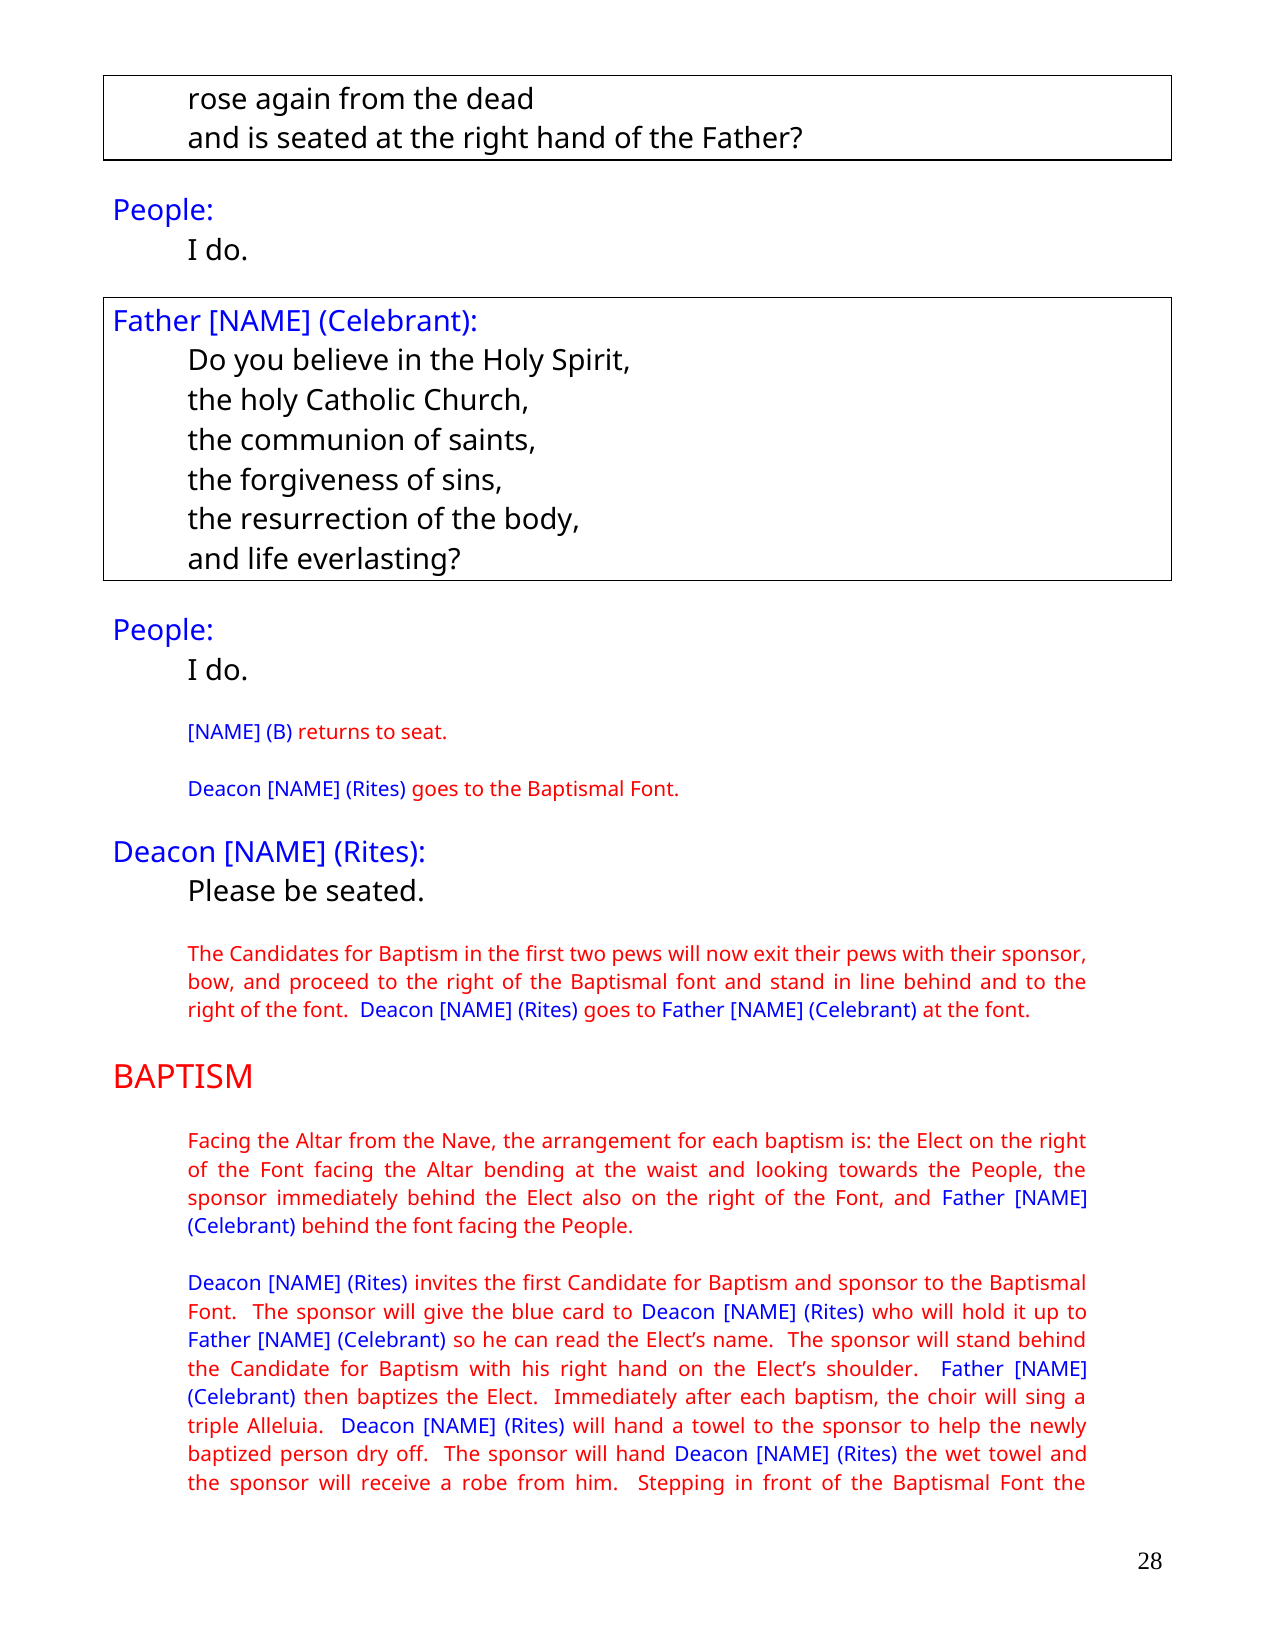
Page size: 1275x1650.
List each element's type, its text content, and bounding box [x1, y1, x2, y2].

text People: [112, 609, 1162, 649]
text rose again from the dead [104, 76, 1171, 115]
text the forgiveness of sins, [112, 459, 1162, 498]
subtitle Deacon [NAME] (Rites): [112, 831, 1162, 871]
text the resurrection of the body, [112, 498, 1162, 535]
text the communion of saints, [112, 419, 1162, 459]
text and life everlasting? [104, 535, 1171, 580]
text People: [112, 189, 1162, 229]
text I do. [112, 229, 1162, 268]
text Deacon [NAME] (Rites) goes to the Baptismal Font. [187, 774, 1087, 802]
text Do you believe in the Holy Spirit, [112, 340, 1162, 379]
text Father [NAME] (Celebrant): [104, 298, 1171, 340]
text [NAME] (B) returns to seat. [187, 717, 1087, 746]
text and is seated at the right hand of the Father? [104, 115, 1171, 159]
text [187, 1268, 1087, 1496]
subtitle Please be seated. [187, 871, 1162, 910]
text the holy Catholic Church, [112, 379, 1162, 419]
text Facing the Altar from the Nave, the arrangement for each baptism is: the Elect on the right of the Font facing the Altar bending at the waist and looking towards the People, the sponsor immediately behind the Elect also on the right of the Font, and Father [NAME] (Celebrant) behind the font facing the People. [187, 1126, 1087, 1240]
subtitle BAPTISM [112, 1052, 1162, 1098]
text The Candidates for Baptism in the first two pews will now exit their pews with their sponsor, bow, and proceed to the right of the Baptismal font and stand in line behind and to the right of the font. Deacon [NAME] (Rites) goes to Father [NAME] (Celebrant) at the font. [187, 939, 1087, 1024]
text I do. [112, 649, 1162, 689]
